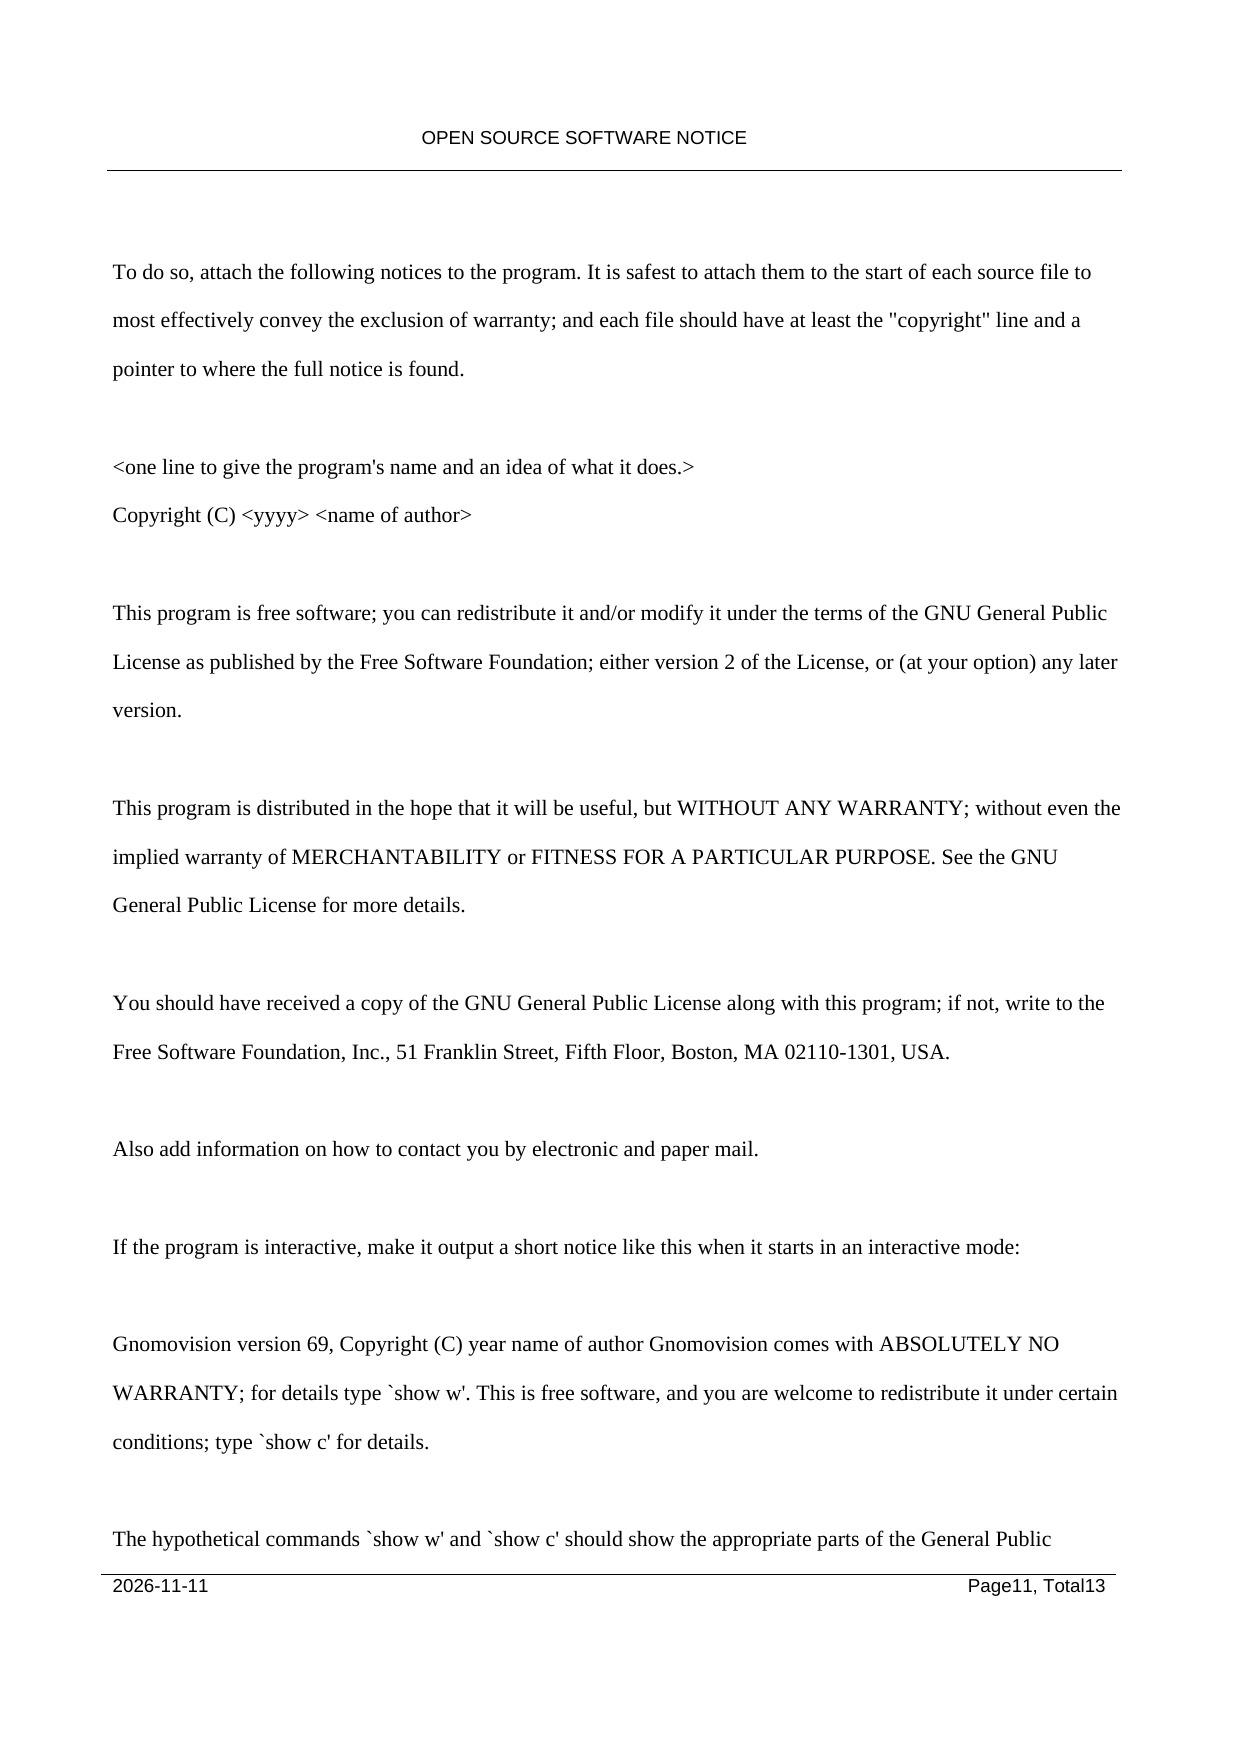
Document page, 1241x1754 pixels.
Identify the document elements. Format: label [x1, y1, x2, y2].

text [112, 206, 1128, 1555]
